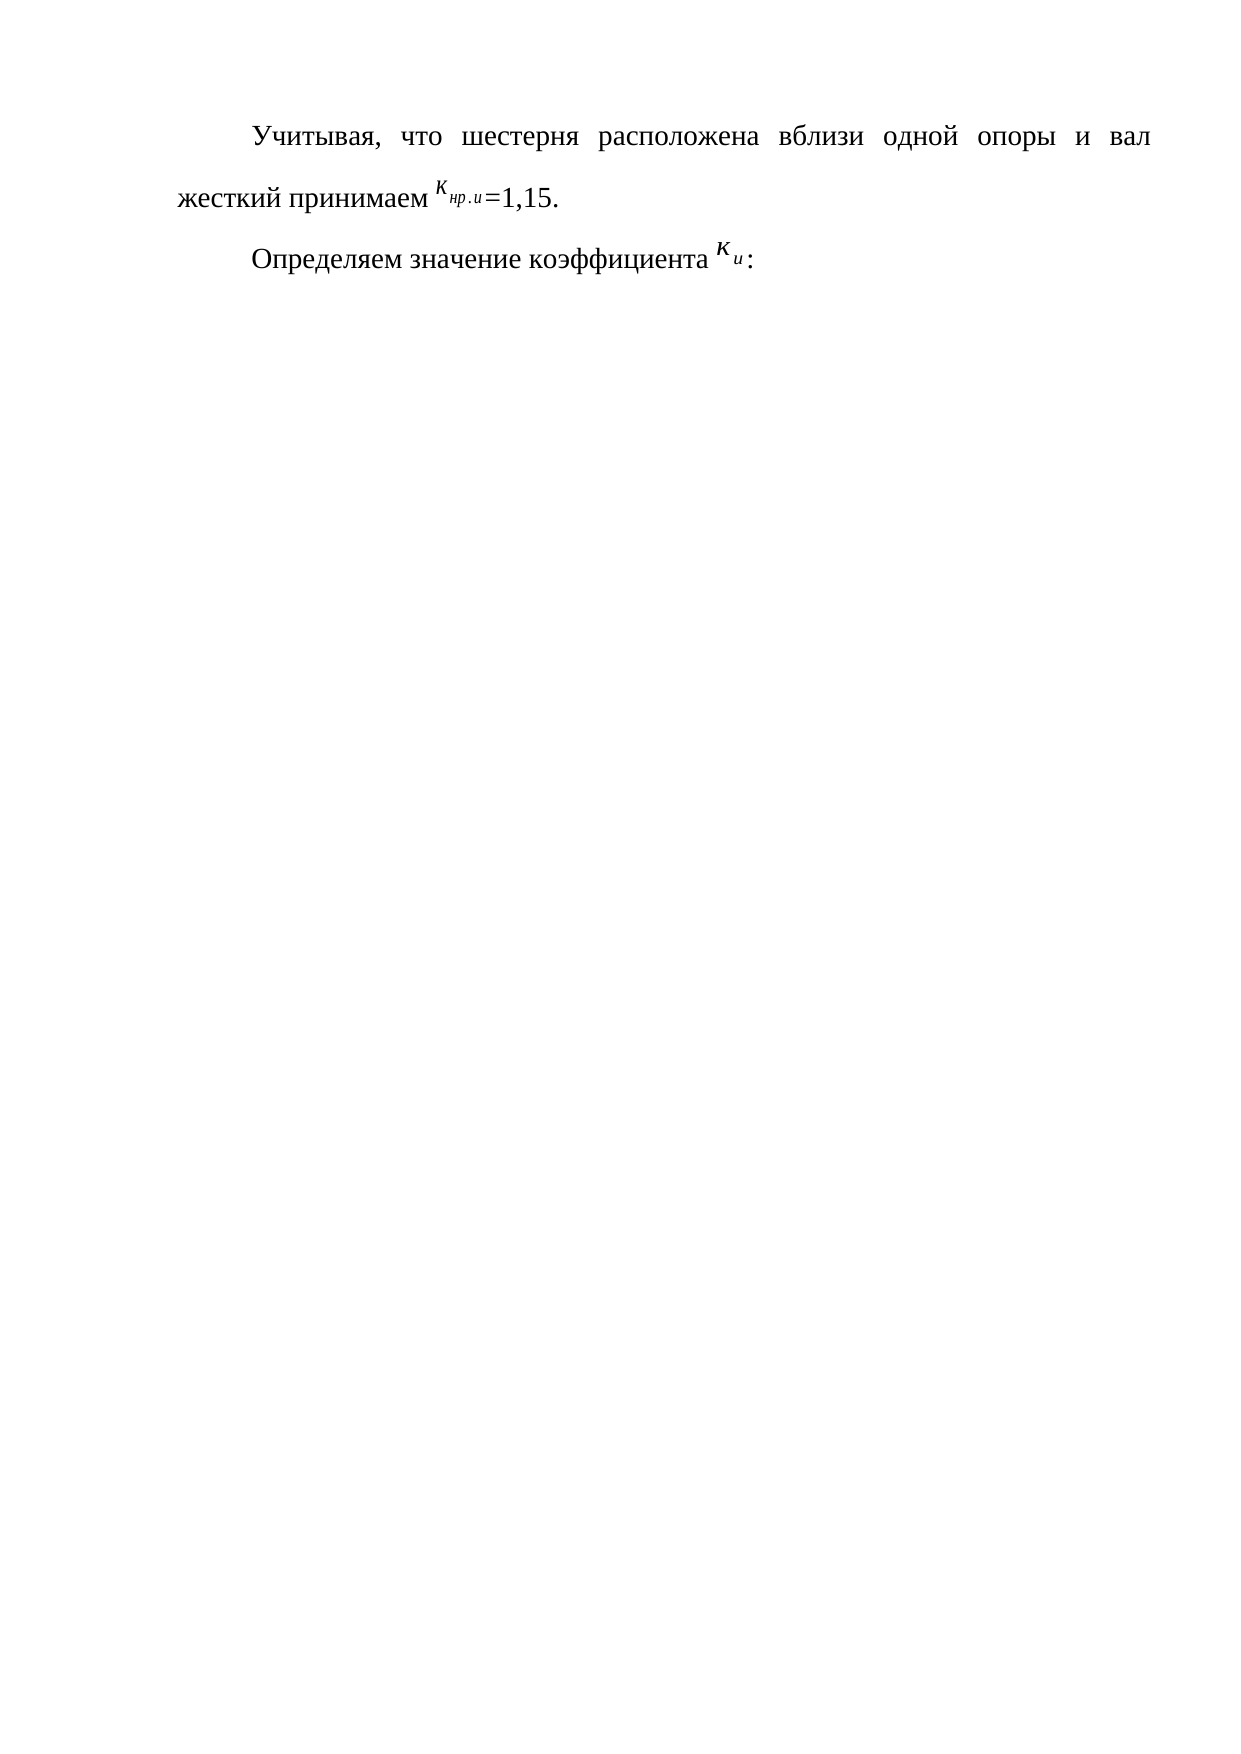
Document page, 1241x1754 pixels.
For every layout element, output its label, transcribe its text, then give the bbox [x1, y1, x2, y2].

text Определяем значение коэффициента : [177, 231, 1152, 274]
text Учитывая, что шестерня расположена вблизи одной опоры и вал жесткий принимаем =1,15. [177, 118, 1152, 214]
